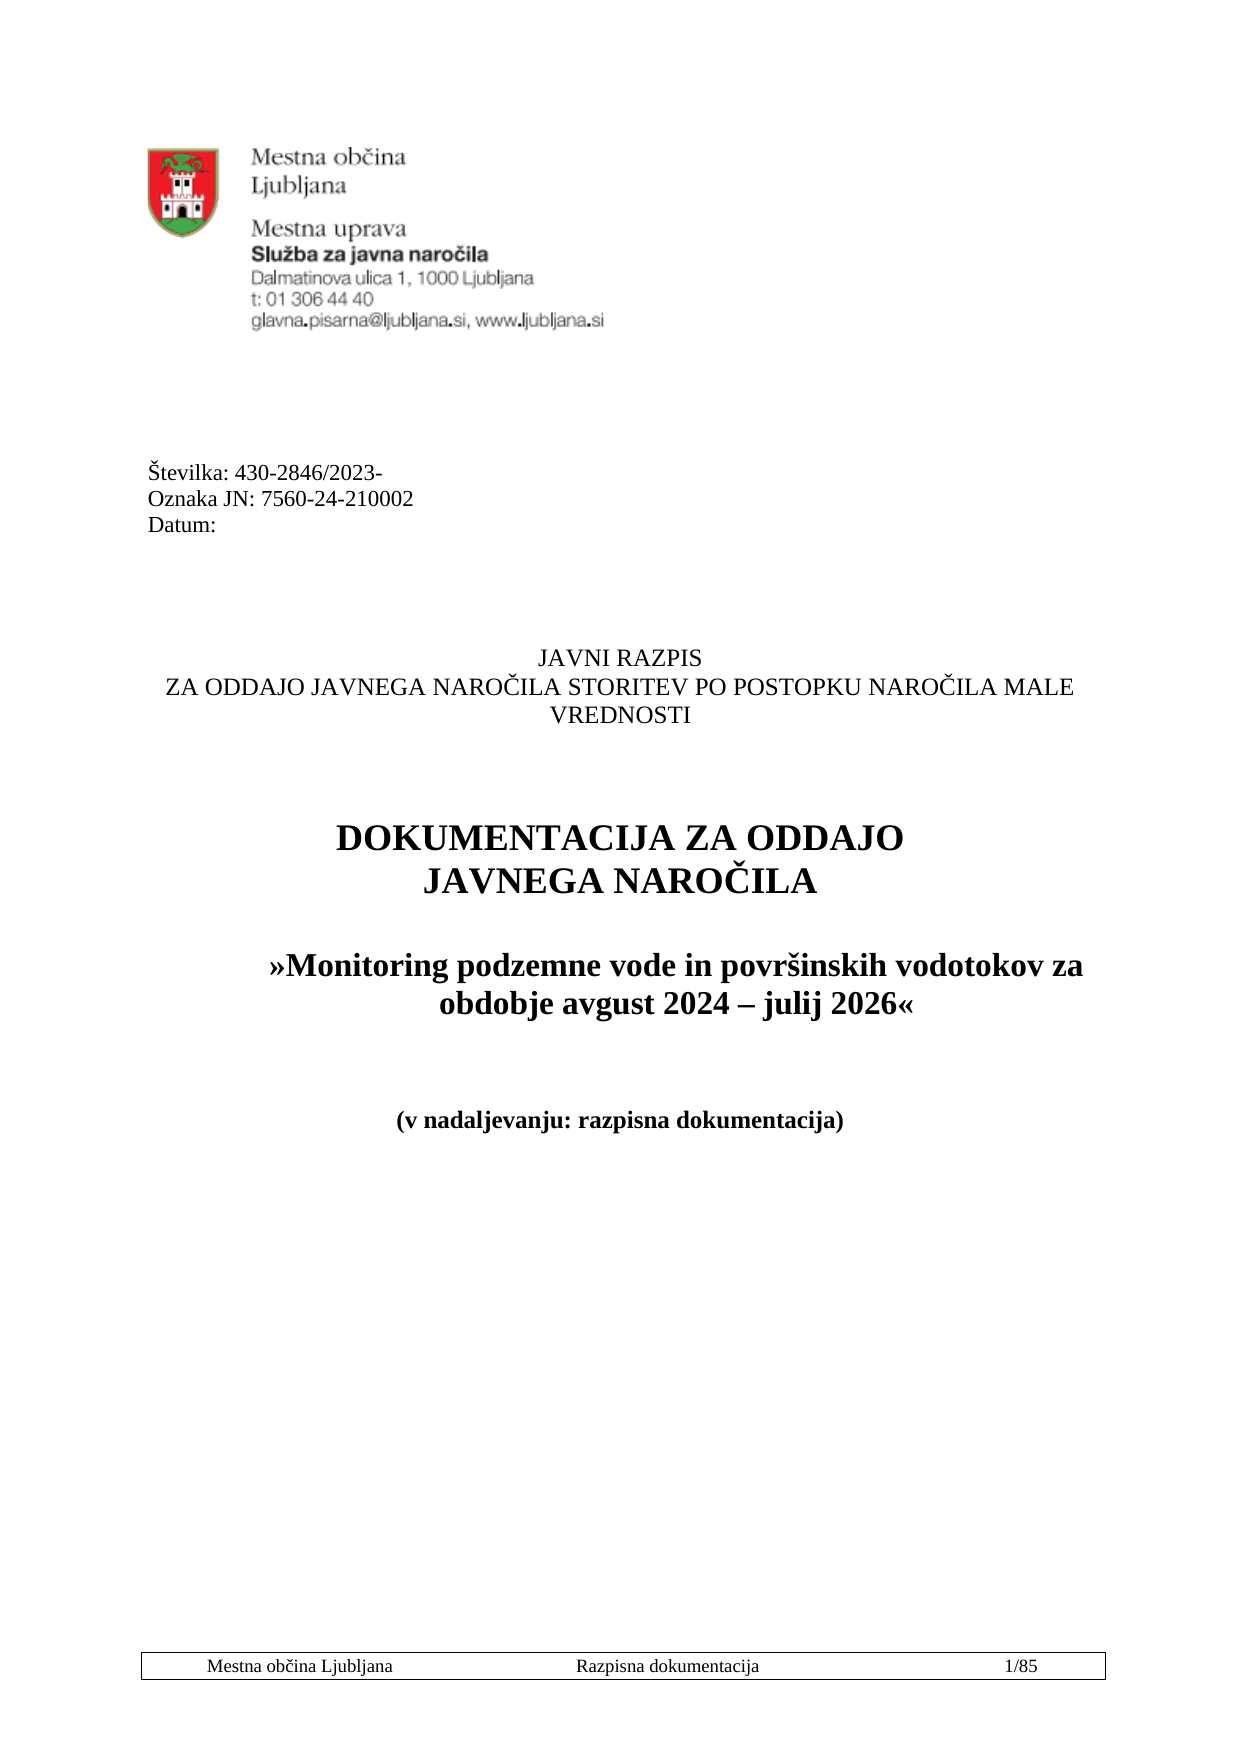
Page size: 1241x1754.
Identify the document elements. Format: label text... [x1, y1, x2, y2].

text (v nadaljevanju: razpisna dokumentacija) [148, 1106, 1093, 1134]
text ZA ODDAJO JAVNEGA NAROČILA STORITEV PO POSTOPKU NAROČILA MALE VREDNOSTI [148, 672, 1093, 729]
text »Monitoring podzemne vode in površinskih vodotokov za obdobje avgust 2024 – julij 2026« [260, 945, 1093, 1022]
text Datum: [148, 511, 1093, 538]
text JAVNEGA NAROČILA [148, 859, 1093, 902]
text DOKUMENTACIJA ZA ODDAJO [148, 816, 1093, 859]
text Oznaka JN: 7560-24-210002 [148, 485, 1093, 511]
text JAVNI RAZPIS [148, 643, 1093, 672]
text Številka: 430-2846/2023- [148, 459, 1093, 485]
